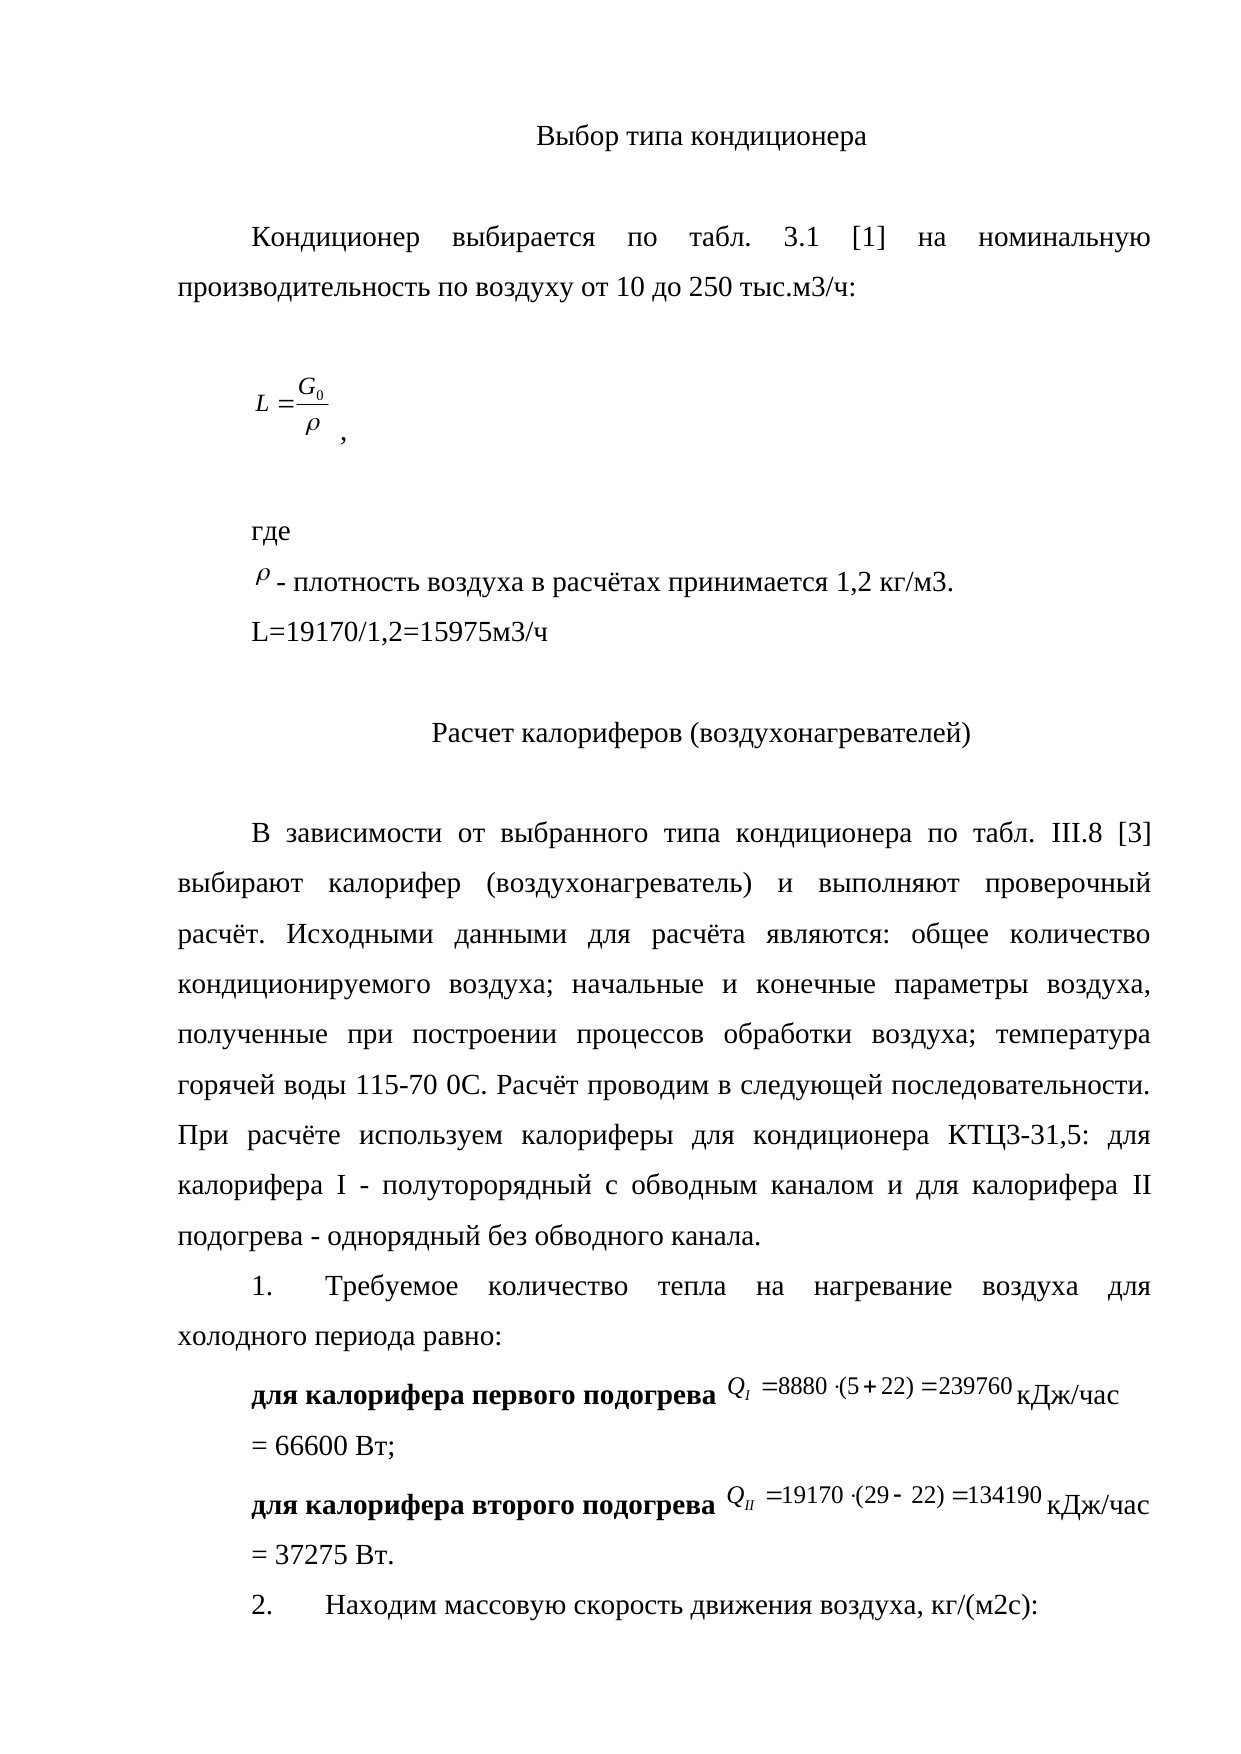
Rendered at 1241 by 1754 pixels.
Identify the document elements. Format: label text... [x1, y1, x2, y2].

text Выбор типа кондиционера [177, 118, 1152, 152]
text где [177, 513, 1152, 547]
text = 66600 Вт; [177, 1428, 1152, 1461]
text - плотность воздуха в расчётах принимается 1,2 кг/м3. [177, 564, 1152, 597]
list Требуемое количество тепла на нагревание воздуха для холодного периода равно: [177, 1268, 1152, 1352]
text Кондиционер выбирается по табл. 3.1 [1] на номинальную производительность по воздуху от 10 до 250 тыс.м3/ч: [177, 219, 1152, 303]
text L=19170/1,2=15975м3/ч [177, 614, 1152, 648]
text для калорифера второго подогрева кДж/час [177, 1478, 1152, 1520]
list Находим массовую скорость движения воздуха, кг/(м2с): [177, 1587, 1152, 1621]
text , [177, 370, 1152, 446]
text В зависимости от выбранного типа кондиционера по табл. III.8 [3] выбирают калорифер (воздухонагреватель) и выполняют проверочный расчёт. Исходными данными для расчёта являются: общее количество кондиционируемого воздуха; начальные и конечные параметры воздуха, полученные при построении процессов обработки воздуха; температура горячей воды 115-70 0С. Расчёт проводим в следующей последовательности. При расчёте используем калориферы для кондиционера КТЦ3-31,5: для калорифера I - полуторорядный с обводным каналом и для калорифера II подогрева - однорядный без обводного канала. [177, 815, 1152, 1251]
text = 37275 Вт. [177, 1537, 1152, 1571]
text для калорифера первого подогрева кДж/час [177, 1369, 1152, 1411]
text Расчет калориферов (воздухонагревателей) [177, 715, 1152, 748]
